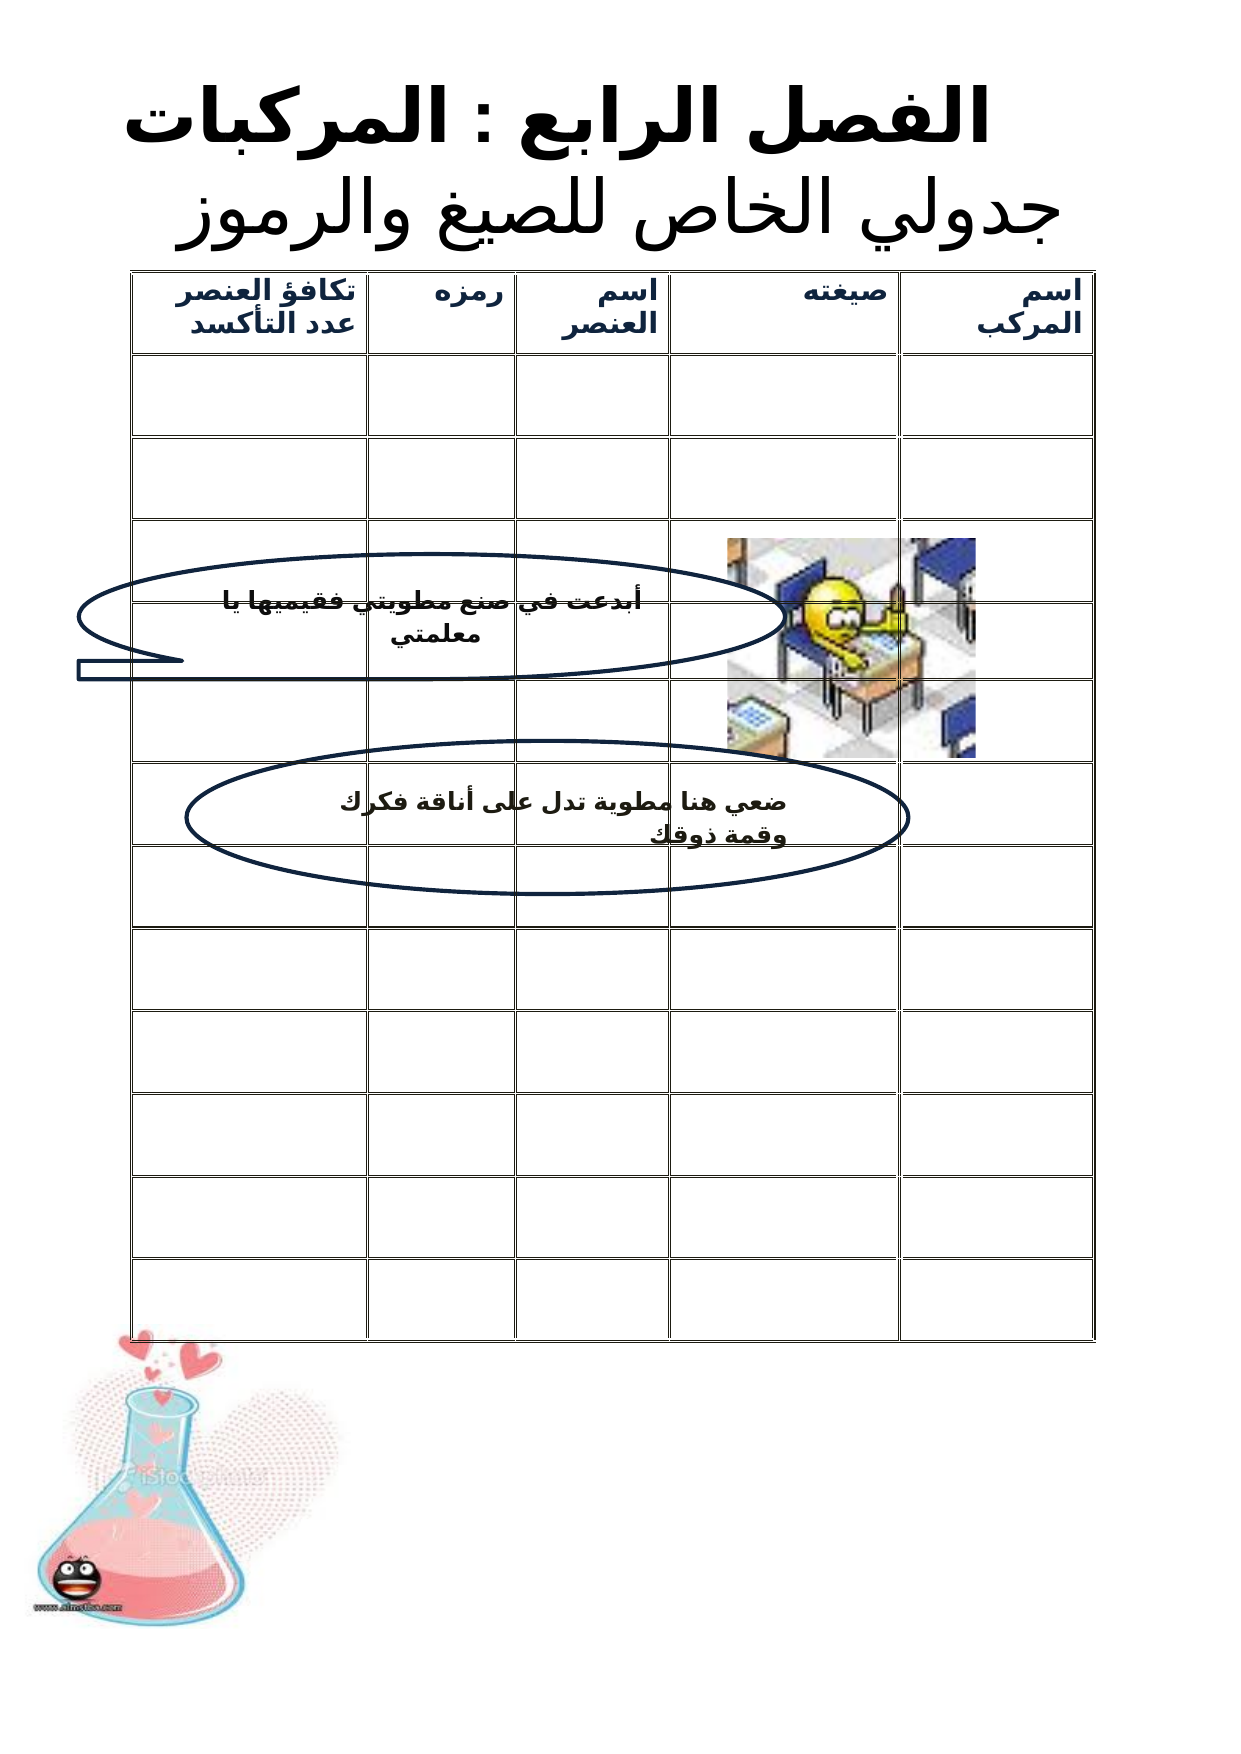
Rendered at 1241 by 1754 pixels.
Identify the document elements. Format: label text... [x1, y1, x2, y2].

table_cell [133, 604, 366, 678]
table_header اسم العنصر [516, 273, 669, 353]
table_cell [369, 681, 514, 761]
table_cell [900, 761, 1094, 844]
table_cell [670, 678, 899, 761]
table_cell [670, 435, 899, 518]
table_header تكافؤ العنصر عدد التأكسد [132, 271, 368, 353]
table_cell [133, 764, 366, 844]
table_cell [516, 1260, 669, 1340]
table_cell [901, 1092, 1092, 1174]
table_cell [900, 518, 1094, 601]
table_cell [517, 681, 668, 761]
table_cell [517, 1178, 668, 1257]
table_cell [671, 601, 898, 678]
table_cell [133, 1178, 366, 1257]
table_cell [517, 356, 668, 435]
table_cell [517, 521, 668, 601]
table_cell [670, 1009, 899, 1092]
table_cell [900, 678, 1094, 761]
table_cell [133, 847, 366, 926]
table_cell [670, 518, 899, 601]
table_cell [671, 1175, 898, 1257]
table_cell [670, 1257, 899, 1340]
table_cell [900, 435, 1094, 518]
table_cell [133, 439, 366, 518]
table_cell [517, 439, 668, 518]
table_cell [901, 353, 1092, 435]
table_cell [369, 1095, 514, 1174]
table_cell [369, 930, 514, 1009]
table_cell [369, 1178, 514, 1257]
table_cell [901, 844, 1092, 926]
table_cell [369, 439, 514, 518]
table_cell [132, 1257, 368, 1340]
table_cell [900, 1257, 1094, 1340]
table_cell [133, 681, 366, 761]
table_cell [901, 1175, 1092, 1257]
table_header اسم المركب [900, 271, 1094, 353]
table_header رمزه [368, 271, 516, 353]
table_cell [671, 926, 898, 1009]
table_cell [671, 353, 898, 435]
table_cell [369, 1012, 514, 1092]
table_cell [368, 1257, 516, 1340]
table_cell [517, 847, 668, 926]
table_header صيغته [670, 273, 898, 353]
table_cell [671, 844, 898, 926]
table_cell [670, 761, 899, 844]
table_cell [133, 1095, 366, 1174]
table_cell [517, 764, 668, 844]
table_cell [517, 930, 668, 1009]
table_cell [369, 604, 514, 678]
table_cell [900, 1009, 1094, 1092]
table_cell [369, 847, 514, 926]
table_cell [517, 604, 668, 678]
table_cell [369, 356, 514, 435]
picture [13, 1324, 365, 1629]
table_cell [133, 930, 366, 1009]
table_cell [517, 1012, 668, 1092]
table_cell [901, 601, 1092, 678]
table_cell [369, 521, 514, 601]
table_cell [133, 1012, 366, 1092]
table_cell [671, 1092, 898, 1174]
table_cell [369, 764, 514, 844]
table_cell [517, 1095, 668, 1174]
table_cell [133, 521, 366, 601]
table_cell [133, 356, 366, 435]
table_cell [901, 926, 1092, 1009]
